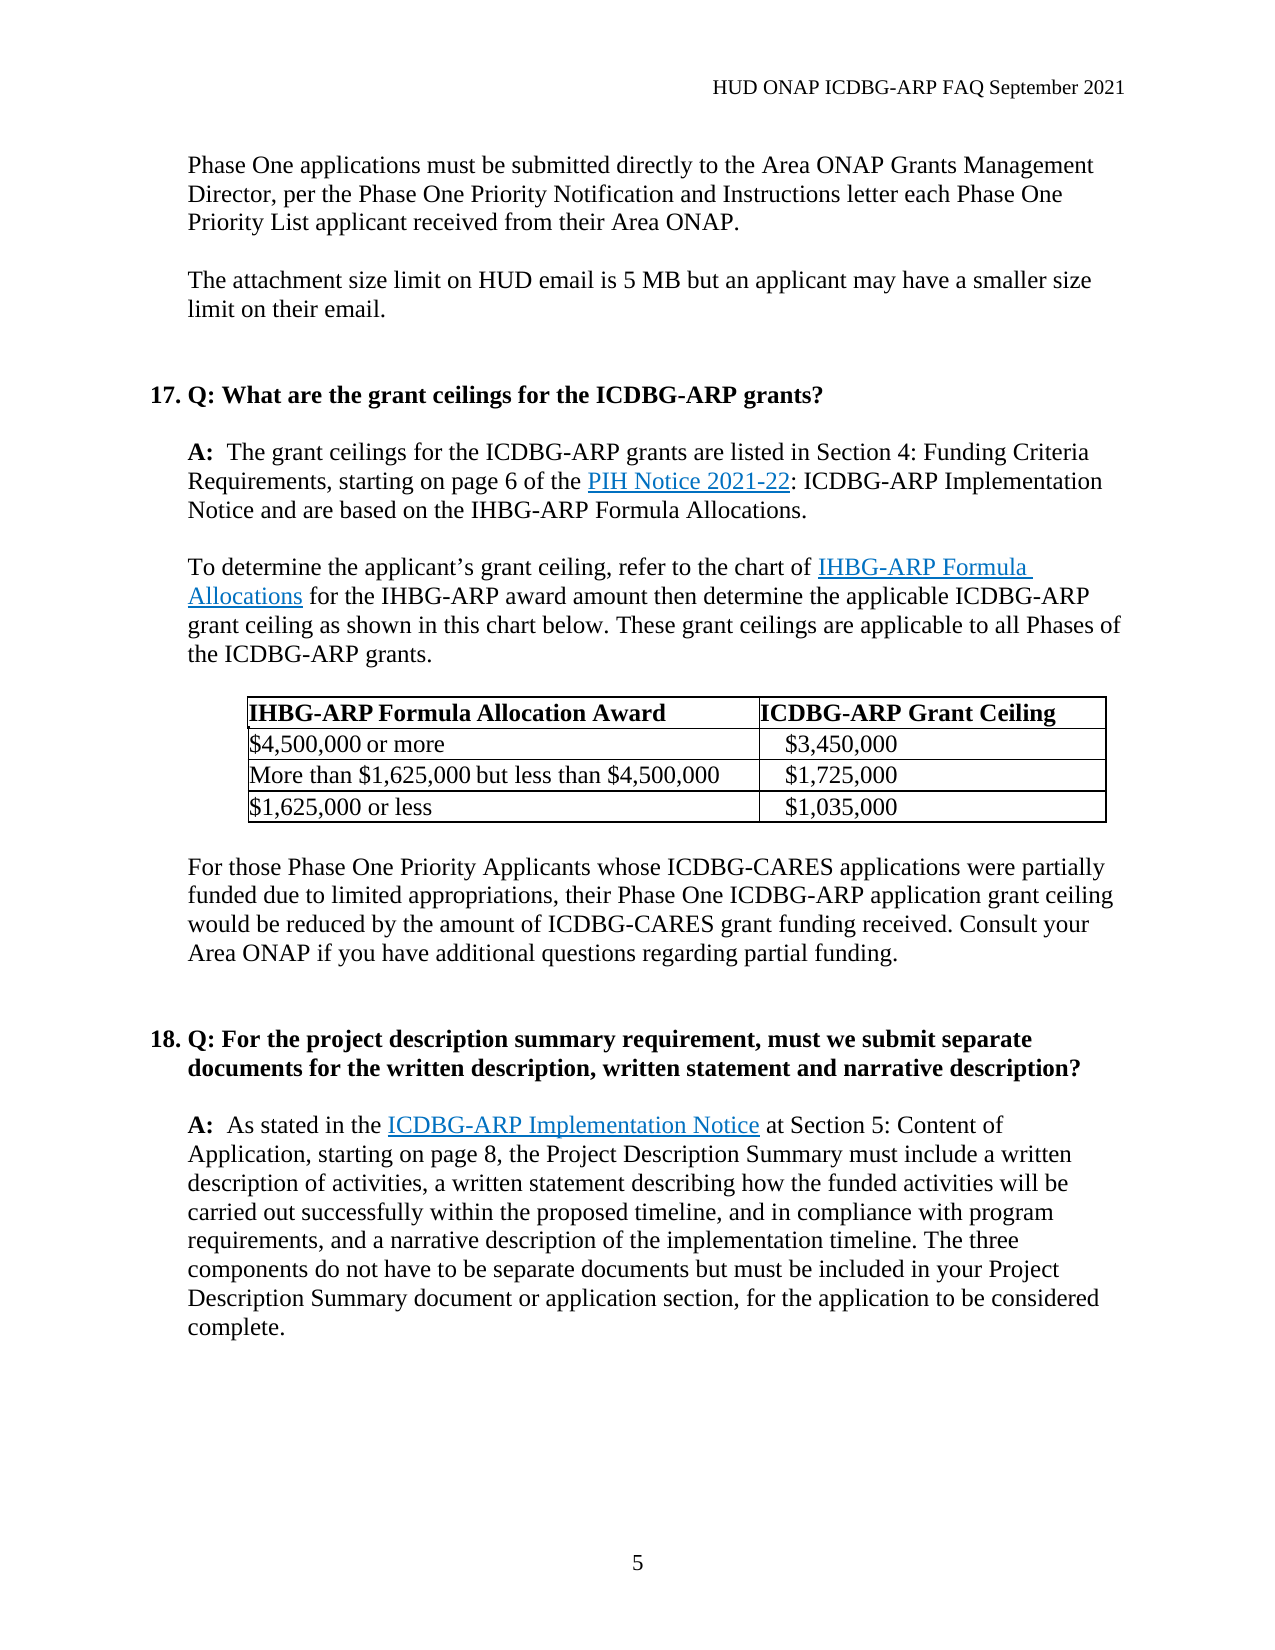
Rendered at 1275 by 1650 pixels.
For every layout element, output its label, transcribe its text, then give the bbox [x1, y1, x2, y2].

table_cell $4,500,000 or more [249, 729, 759, 759]
table_header ICDBG-ARP Grant Ceiling [760, 698, 1105, 727]
list Q: For the project description summary requirement, must we submit separate documents for the written description, written statement and narrative description? [150, 1024, 1125, 1082]
list Q: What are the grant ceilings for the ICDBG-ARP grants? [150, 380, 1125, 409]
text A: The grant ceilings for the ICDBG-ARP grants are listed in Section 4: Funding Criteria Requirements, starting on page 6 of the PIH Notice 2021-22: ICDBG-ARP Implementation Notice and are based on the IHBG-ARP Formula Allocations. [187, 437, 1125, 524]
text The attachment size limit on HUD email is 5 MB but an applicant may have a smaller size limit on their email. [187, 265, 1125, 322]
text For those Phase One Priority Applicants whose ICDBG-CARES applications were partially funded due to limited appropriations, their Phase One ICDBG-ARP application grant ceiling would be reduced by the amount of ICDBG-CARES grant funding received. Consult your Area ONAP if you have additional questions regarding partial funding. [187, 852, 1125, 967]
table_cell $1,725,000 [760, 760, 1105, 790]
text To determine the applicant’s grant ceiling, refer to the chart of IHBG-ARP Formula Allocations for the IHBG-ARP award amount then determine the applicable ICDBG-ARP grant ceiling as shown in this chart below. These grant ceilings are applicable to all Phases of [187, 552, 1125, 639]
table_cell $3,450,000 [760, 729, 1105, 759]
table_cell $1,035,000 [760, 792, 1105, 821]
text the ICDBG-ARP grants. [187, 639, 1125, 667]
table_cell More than $1,625,000 but less than $4,500,000 [249, 760, 759, 790]
table_cell $1,625,000 or less [249, 792, 759, 821]
text Phase One applications must be submitted directly to the Area ONAP Grants Management Director, per the Phase One Priority Notification and Instructions letter each Phase One Priority List applicant received from their Area ONAP. [187, 150, 1125, 236]
text A: As stated in the ICDBG-ARP Implementation Notice at Section 5: Content of Application, starting on page 8, the Project Description Summary must include a written description of activities, a written statement describing how the funded activities will be carried out successfully within the proposed timeline, and in compliance with program requirements, and a narrative description of the implementation timeline. The three components do not have to be separate documents but must be included in your Project Description Summary document or application section, for the application to be considered complete. [187, 1110, 1125, 1340]
table_header IHBG-ARP Formula Allocation Award [248, 698, 759, 727]
